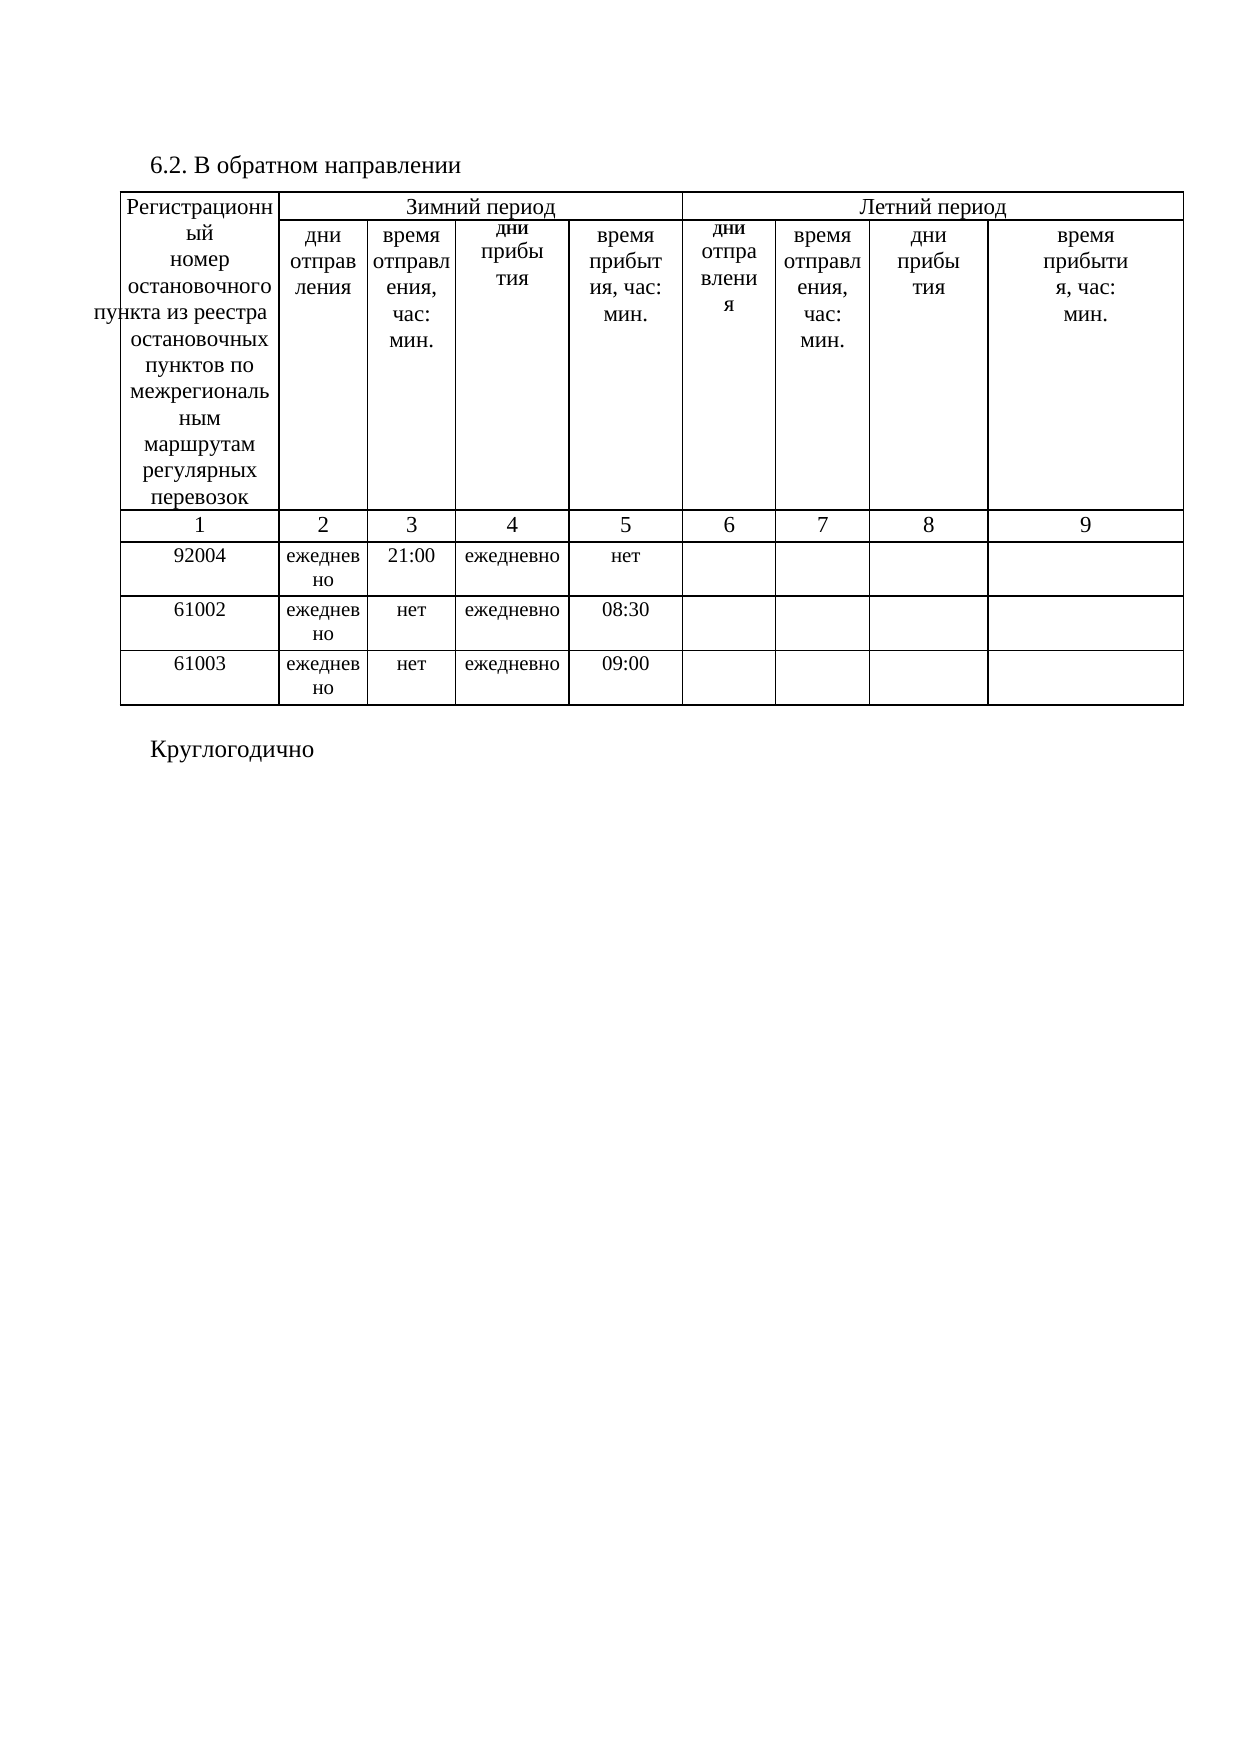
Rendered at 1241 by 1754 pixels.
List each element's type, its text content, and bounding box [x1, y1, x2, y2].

table_cell [683, 543, 775, 595]
table_cell 6 [683, 511, 775, 541]
table_cell [989, 597, 1183, 650]
table_cell [683, 651, 775, 704]
table_cell ежедневно [456, 543, 568, 595]
table_cell ежедневно [456, 651, 568, 704]
table_header Зимний период [280, 193, 682, 219]
table_cell [776, 651, 869, 704]
table_cell [870, 651, 987, 704]
table_cell [989, 543, 1183, 595]
table_cell [989, 651, 1183, 704]
table_cell время прибыти я, час: мин. [989, 221, 1183, 509]
table_cell [776, 597, 869, 650]
table_cell ежедневно [280, 543, 367, 595]
table_header Летний период [683, 193, 1183, 219]
table_cell 92004 [121, 543, 278, 595]
table_cell время отправл ения, час: мин. [776, 221, 869, 509]
table_cell ежедневно [456, 597, 568, 650]
table_cell нет [570, 543, 682, 595]
table_cell [870, 597, 987, 650]
table_cell нет [368, 651, 455, 704]
text 6.2. В обратном направлении [150, 150, 1090, 179]
table_cell 5 [570, 511, 682, 541]
table_cell 2 [280, 511, 367, 541]
table_cell ежедневно [280, 651, 367, 704]
table_cell 61003 [121, 651, 278, 704]
table_cell время прибыт ия, час: мин. [570, 221, 682, 509]
table_cell 09:00 [570, 651, 682, 704]
table_cell 8 [870, 511, 987, 541]
table_cell ежедневно [280, 597, 367, 650]
table_cell 9 [989, 511, 1183, 541]
table_cell время отправл ения, час: мин. [368, 221, 455, 509]
table_cell 08:30 [570, 597, 682, 650]
table_cell дни отправ ления [280, 221, 367, 509]
table_cell нет [368, 597, 455, 650]
table_cell ДНИ прибы тия [456, 221, 568, 509]
table_cell 21:00 [368, 543, 455, 595]
table_cell [776, 543, 869, 595]
text Круглогодично [150, 734, 1090, 763]
table_cell ДНИ отпра влени я [683, 221, 775, 509]
table_cell 1 [121, 511, 278, 541]
table_cell [683, 597, 775, 650]
table_cell [870, 543, 987, 595]
table_cell дни прибы тия [870, 221, 987, 509]
table_cell 7 [776, 511, 869, 541]
table_cell 61002 [121, 597, 278, 650]
table_header Регистрационный номер остановочного пункта из реестра остановочных пунктов по межрегиональным маршрутам регулярных перевозок [121, 193, 278, 509]
table_cell 4 [456, 511, 568, 541]
table_cell 3 [368, 511, 455, 541]
